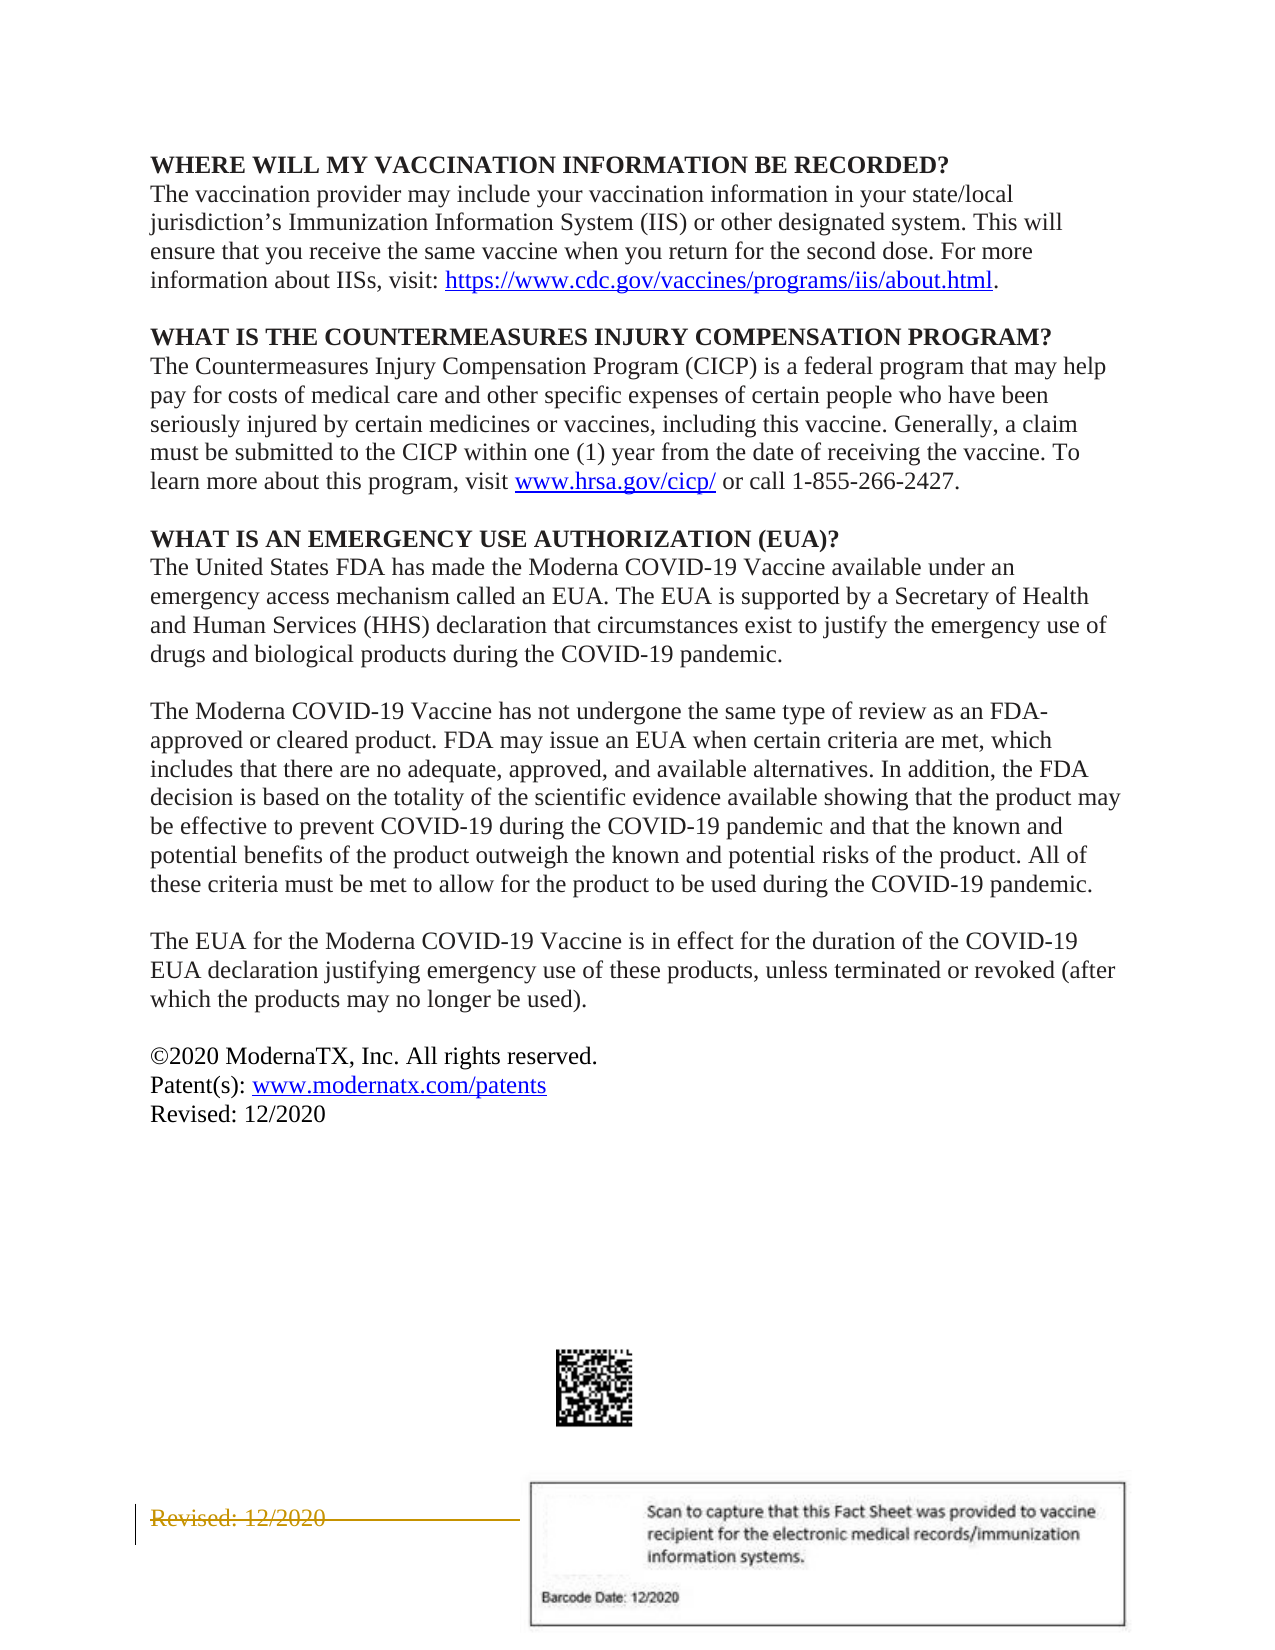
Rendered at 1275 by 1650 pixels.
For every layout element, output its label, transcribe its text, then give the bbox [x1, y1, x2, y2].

text The Moderna COVID-19 Vaccine has not undergone the same type of review as an FDA- approved or cleared product. FDA may issue an EUA when certain criteria are met, which includes that there are no adequate, approved, and available alternatives. In addition, the FDA decision is based on the totality of the scientific evidence available showing that the product may be effective to prevent COVID-19 during the COVID-19 pandemic and that the known and potential benefits of the product outweigh the known and potential risks of the product. All of these criteria must be met to allow for the product to be used during the COVID-19 pandemic. [150, 696, 1125, 897]
picture [518, 1470, 1158, 1647]
text The EUA for the Moderna COVID-19 Vaccine is in effect for the duration of the COVID-19 EUA declaration justifying emergency use of these products, unless terminated or revoked (after which the products may no longer be used). [150, 926, 1125, 1012]
subtitle WHERE WILL MY VACCINATION INFORMATION BE RECORDED? [150, 150, 1125, 179]
text Revised: 12/2020 [150, 1099, 1125, 1127]
subtitle WHAT IS AN EMERGENCY USE AUTHORIZATION (EUA)? [150, 524, 1125, 552]
text The Countermeasures Injury Compensation Program (CICP) is a federal program that may help pay for costs of medical care and other specific expenses of certain people who have been seriously injured by certain medicines or vaccines, including this vaccine. Generally, a claim must be submitted to the CICP within one (1) year from the date of receiving the vaccine. To learn more about this program, visit www.hrsa.gov/cicp/ or call 1-855-266-2427. [150, 351, 1125, 495]
subtitle WHAT IS THE COUNTERMEASURES INJURY COMPENSATION PROGRAM? [150, 322, 1125, 351]
text The United States FDA has made the Moderna COVID-19 Vaccine available under an emergency access mechanism called an EUA. The EUA is supported by a Secretary of Health and Human Services (HHS) declaration that circumstances exist to justify the emergency use of drugs and biological products during the COVID-19 pandemic. [150, 552, 1125, 667]
text Patent(s): www.modernatx.com/patents [150, 1070, 1125, 1099]
subtitle The vaccination provider may include your vaccination information in your state/local jurisdiction’s Immunization Information System (IIS) or other designated system. This will ensure that you receive the same vaccine when you return for the second dose. For more information about IISs, visit: https://www.cdc.gov/vaccines/programs/iis/about.html. [150, 179, 1125, 294]
text ©2020 ModernaTX, Inc. All rights reserved. [150, 1041, 1125, 1070]
picture [554, 1348, 631, 1426]
